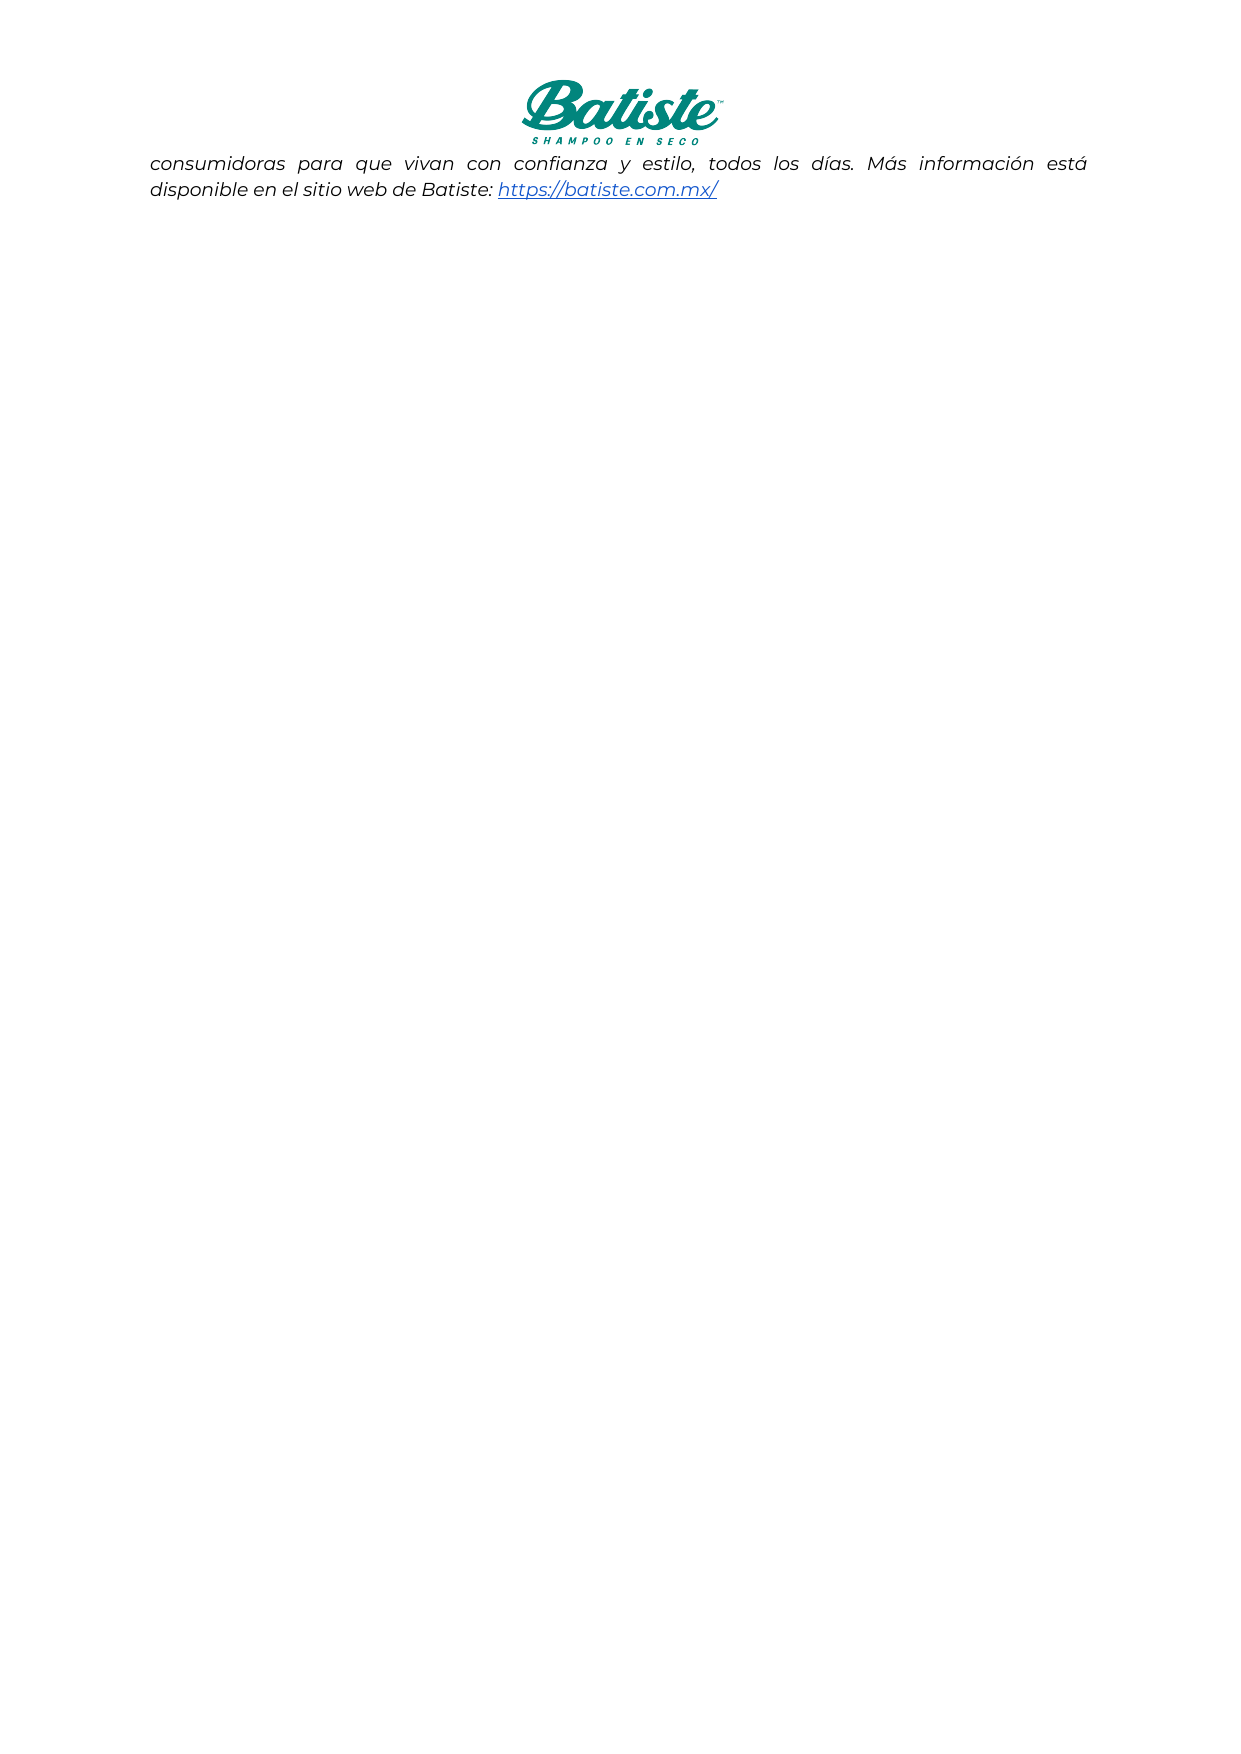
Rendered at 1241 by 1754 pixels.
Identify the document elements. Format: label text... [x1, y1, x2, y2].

picture [502, 75, 738, 148]
